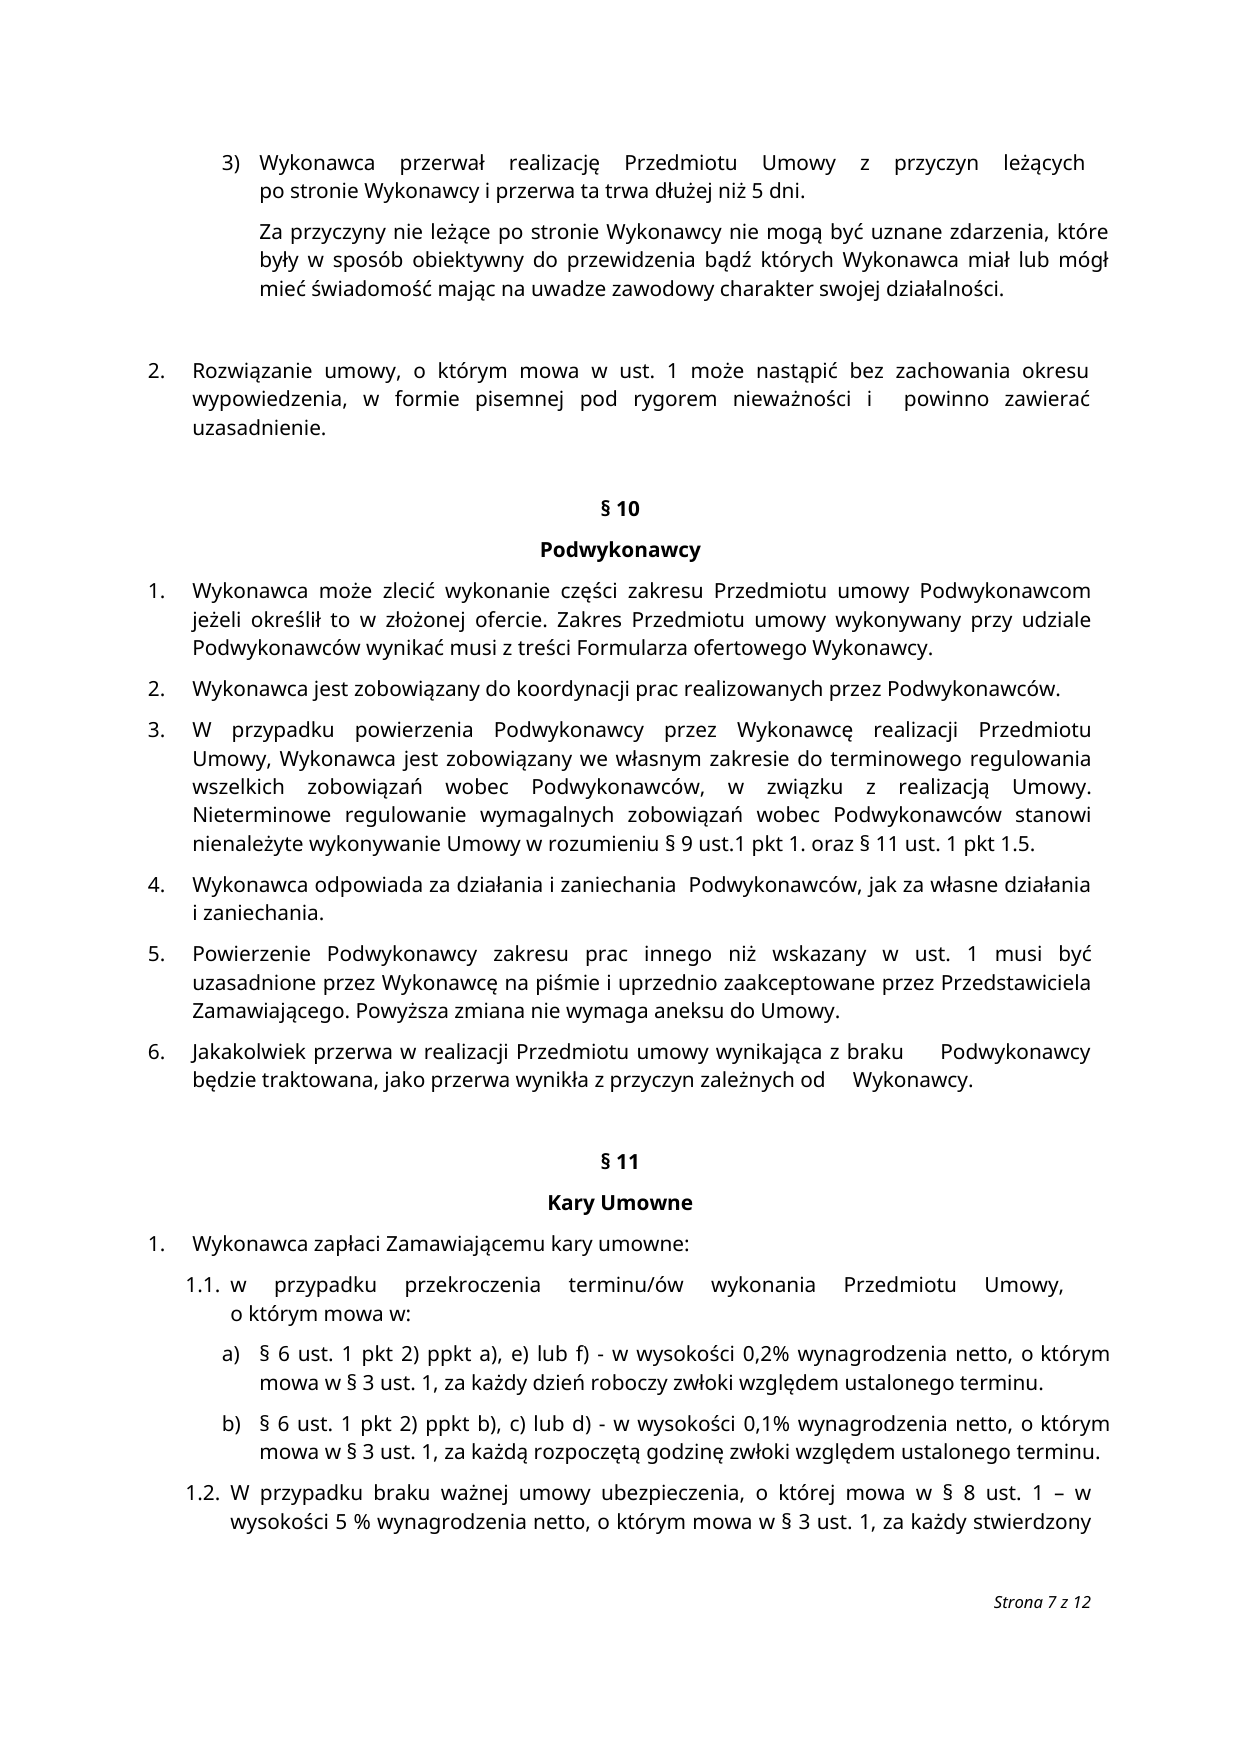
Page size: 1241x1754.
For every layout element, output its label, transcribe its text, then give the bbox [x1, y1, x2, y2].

list Wykonawca zapłaci Zamawiającemu kary umowne: [148, 1229, 1092, 1258]
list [185, 1478, 1092, 1535]
list Powierzenie Podwykonawcy zakresu prac innego niż wskazany w ust. 1 musi być uzasadnione przez Wykonawcę na piśmie i uprzednio zaakceptowane przez Przedstawiciela Zamawiającego. Powyższa zmiana nie wymaga aneksu do Umowy. [148, 939, 1092, 1024]
list Wykonawca odpowiada za działania i zaniechania Podwykonawców, jak za własne działania i zaniechania. [148, 870, 1092, 927]
text Za przyczyny nie leżące po stronie Wykonawcy nie mogą być uznane zdarzenia, które były w sposób obiektywny do przewidzenia bądź których Wykonawca miał lub mógł mieć świadomość mając na uwadze zawodowy charakter swojej działalności. [259, 217, 1110, 302]
list w przypadku przekroczenia terminu/ów wykonania Przedmiotu Umowy, o którym mowa w: [185, 1270, 1092, 1327]
list Rozwiązanie umowy, o którym mowa w ust. 1 może nastąpić bez zachowania okresu wypowiedzenia, w formie pisemnej pod rygorem nieważności i powinno zawierać uzasadnienie. [148, 356, 1090, 441]
list Wykonawca jest zobowiązany do koordynacji prac realizowanych przez Podwykonawców. [148, 674, 1092, 703]
list Wykonawca przerwał realizację Przedmiotu Umowy z przyczyn leżących po stronie Wykonawcy i przerwa ta trwa dłużej niż 5 dni. [222, 148, 1110, 204]
text § 11 [148, 1147, 1092, 1176]
list Jakakolwiek przerwa w realizacji Przedmiotu umowy wynikająca z braku Podwykonawcy będzie traktowana, jako przerwa wynikła z przyczyn zależnych od Wykonawcy. [148, 1037, 1092, 1094]
list W przypadku powierzenia Podwykonawcy przez Wykonawcę realizacji Przedmiotu Umowy, Wykonawca jest zobowiązany we własnym zakresie do terminowego regulowania wszelkich zobowiązań wobec Podwykonawców, w związku z realizacją Umowy. Nieterminowe regulowanie wymagalnych zobowiązań wobec Podwykonawców stanowi nienależyte wykonywanie Umowy w rozumieniu § 9 ust.1 pkt 1. oraz § 11 ust. 1 pkt 1.5. [148, 715, 1092, 857]
list § 6 ust. 1 pkt 2) ppkt a), e) lub f) - w wysokości 0,2% wynagrodzenia netto, o którym mowa w § 3 ust. 1, za każdy dzień roboczy zwłoki względem ustalonego terminu. [222, 1339, 1110, 1396]
text Podwykonawcy [148, 536, 1092, 564]
text Kary Umowne [148, 1188, 1092, 1217]
text § 10 [148, 494, 1092, 523]
list § 6 ust. 1 pkt 2) ppkt b), c) lub d) - w wysokości 0,1% wynagrodzenia netto, o którym mowa w § 3 ust. 1, za każdą rozpoczętą godzinę zwłoki względem ustalonego terminu. [222, 1409, 1110, 1466]
list Wykonawca może zlecić wykonanie części zakresu Przedmiotu umowy Podwykonawcom jeżeli określił to w złożonej ofercie. Zakres Przedmiotu umowy wykonywany przy udziale Podwykonawców wynikać musi z treści Formularza ofertowego Wykonawcy. [148, 576, 1092, 662]
